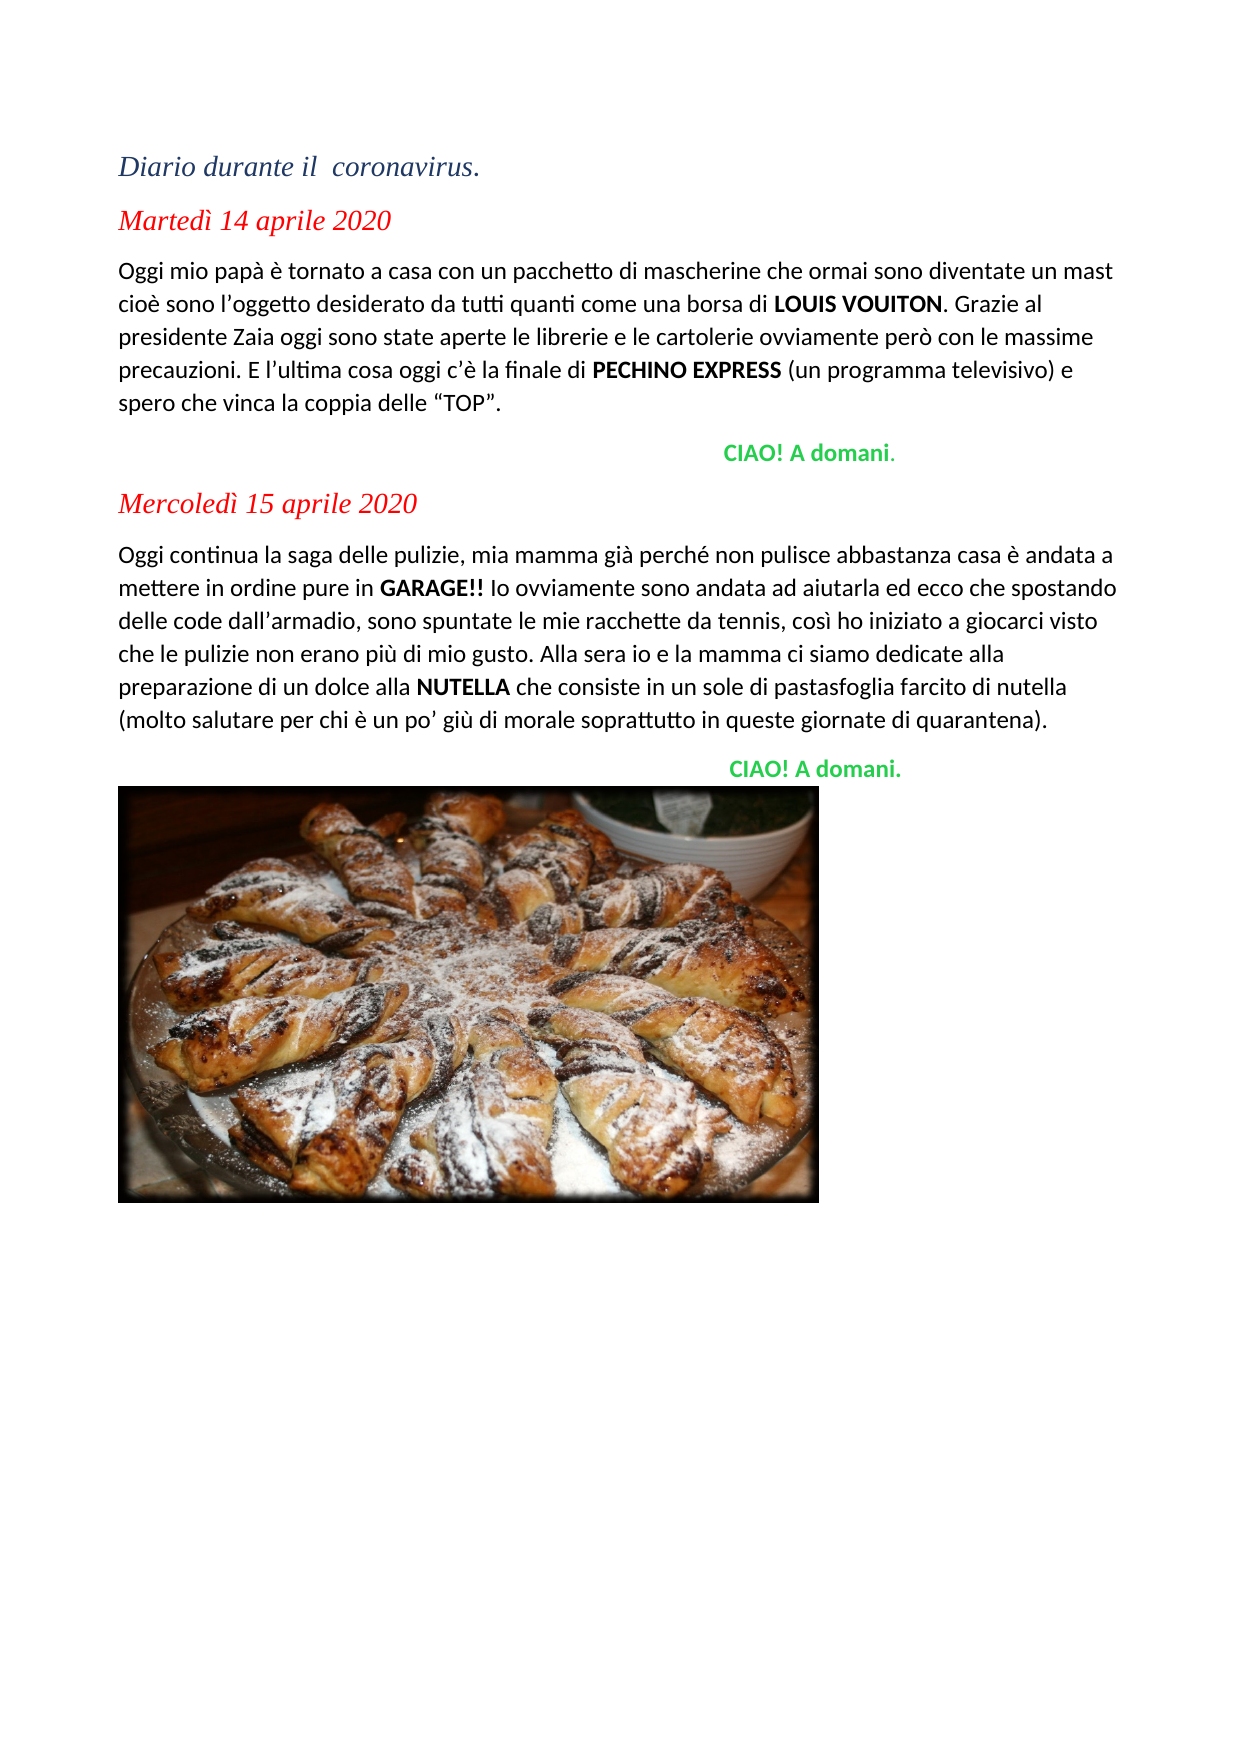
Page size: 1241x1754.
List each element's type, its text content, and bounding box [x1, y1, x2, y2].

text Diario durante il coronavirus. [118, 148, 1122, 183]
text Oggi mio papà è tornato a casa con un pacchetto di mascherine che ormai sono diventate un mast cioè sono l’oggetto desiderato da tutti quanti come una borsa di LOUIS VOUITON. Grazie al presidente Zaia oggi sono state aperte le librerie e le cartolerie ovviamente però con le massime precauzioni. E l’ultima cosa oggi c’è la finale di PECHINO EXPRESS (un programma televisivo) e spero che vinca la coppia delle “TOP”. [118, 256, 1122, 418]
text CIAO! A domani. [118, 437, 1122, 467]
text Mercoledì 15 aprile 2020 [118, 486, 1122, 520]
picture [118, 786, 819, 1203]
text Oggi continua la saga delle pulizie, mia mamma già perché non pulisce abbastanza casa è andata a mettere in ordine pure in GARAGE!! Io ovviamente sono andata ad aiutarla ed ecco che spostando delle code dall’armadio, sono spuntate le mie racchette da tennis, così ho iniziato a giocarci visto che le pulizie non erano più di mio gusto. Alla sera io e la mamma ci siamo dedicate alla preparazione di un dolce alla NUTELLA che consiste in un sole di pastasfoglia farcito di nutella (molto salutare per chi è un po’ giù di morale soprattutto in queste giornate di quarantena). [118, 539, 1122, 734]
text Martedì 14 aprile 2020 [118, 203, 1122, 236]
